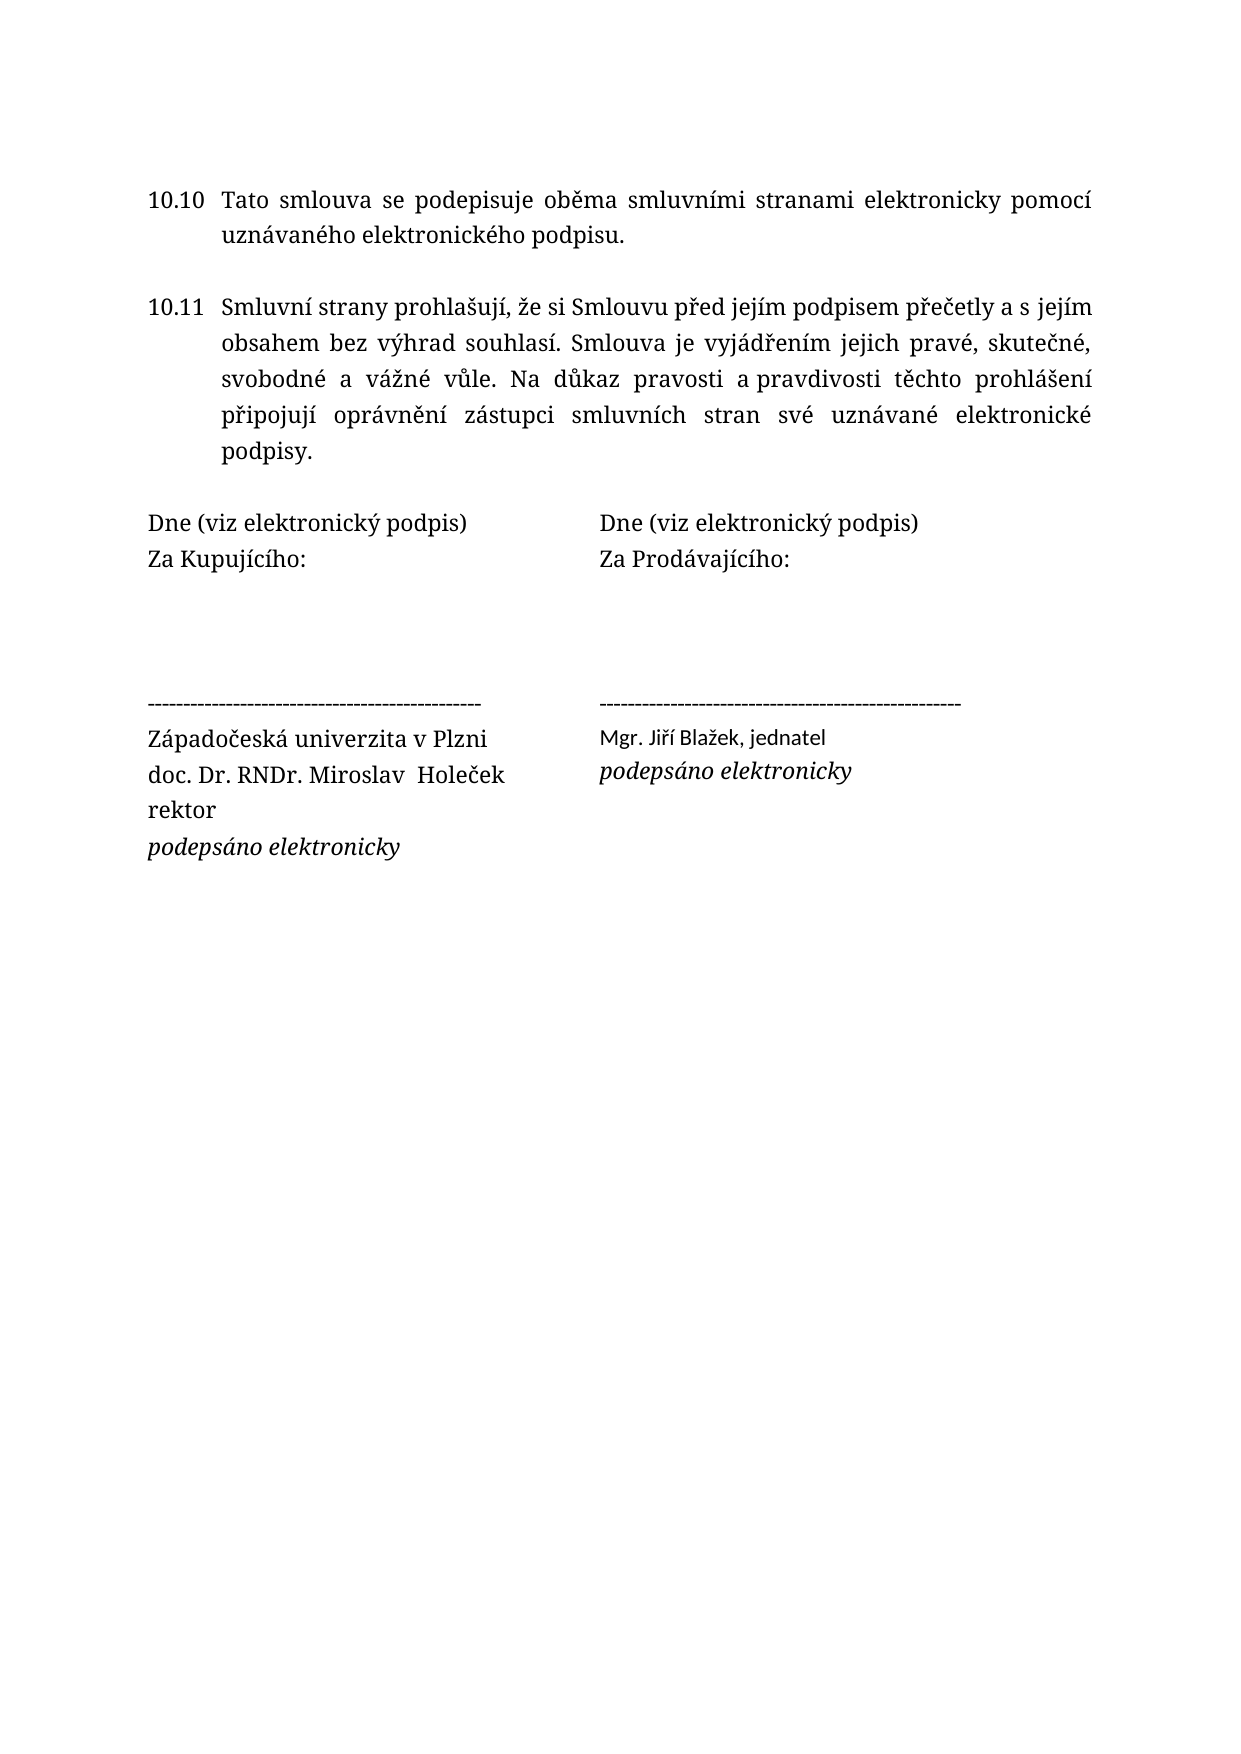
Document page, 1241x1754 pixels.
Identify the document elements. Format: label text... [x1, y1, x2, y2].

table_header Dne (viz elektronický podpis) Za Kupujícího: ----------------------------------------------- Západočeská univerzita v Plzni doc. Dr. RNDr. Miroslav Holeček rektor podepsáno elektronicky [136, 507, 588, 958]
table_header Dne (viz elektronický podpis) Za Prodávajícího: --------------------------------------------------- Mgr. Jiří Blažek, jednatel podepsáno elektronicky [588, 507, 1040, 958]
text 10.11 Smluvní strany prohlašují, že si Smlouvu před jejím podpisem přečetly a s jejím obsahem bez výhrad souhlasí. Smlouva je vyjádřením jejich pravé, skutečné, svobodné a vážné vůle. Na důkaz pravosti a pravdivosti těchto prohlášení připojují oprávnění zástupci smluvních stran své uznávané elektronické podpisy. [148, 291, 1093, 466]
text 10.10 Tato smlouva se podepisuje oběma smluvními stranami elektronicky pomocí uznávaného elektronického podpisu. [148, 183, 1093, 251]
